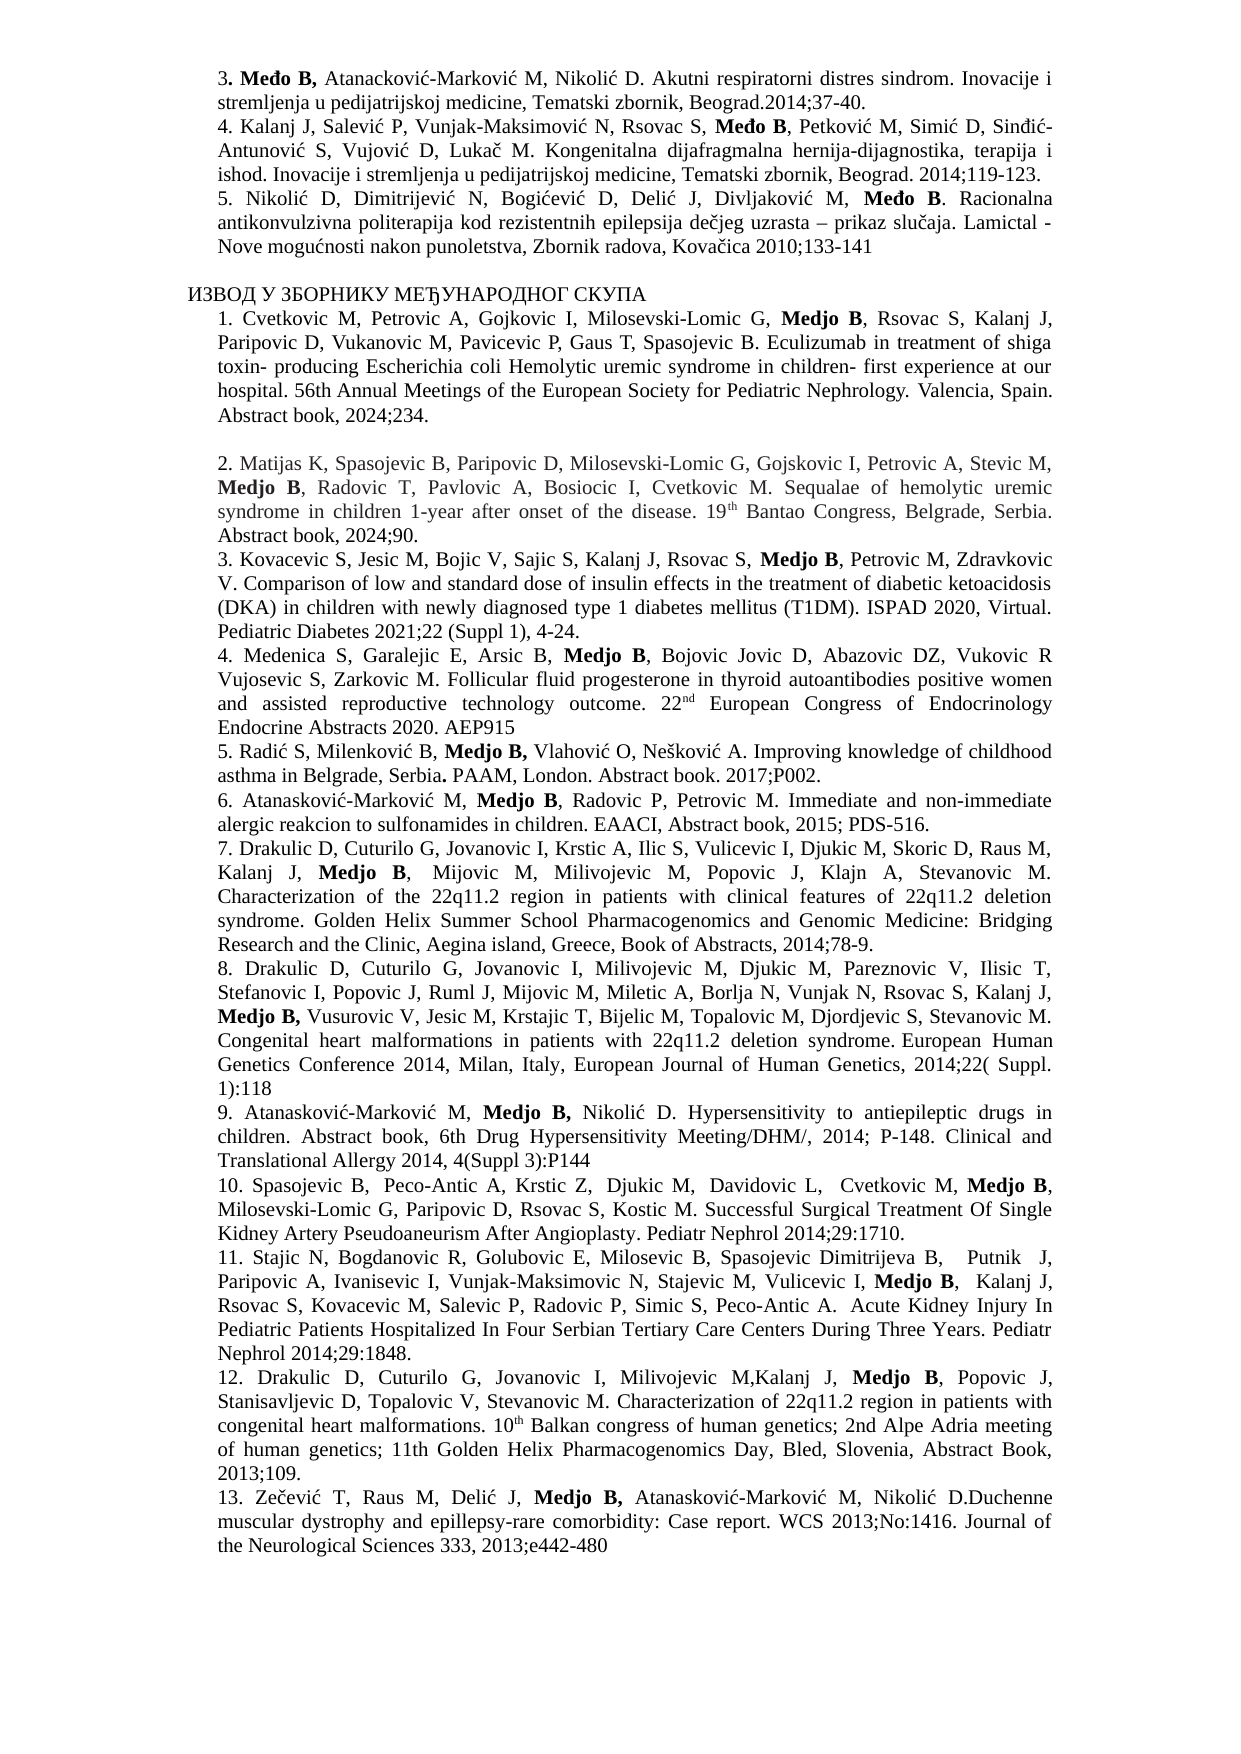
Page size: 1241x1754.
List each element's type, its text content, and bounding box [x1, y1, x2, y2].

text 6. Atanasković-Marković M, Medjo B, Radovic P, Petrovic M. Immediate and non-immediate alergic reakcion to sulfonamides in children. EAACI, Abstract book, 2015; PDS-516. [217, 787, 1053, 836]
text 7. Drakulic D, Cuturilo G, Jovanovic I, Krstic A, Ilic S, Vulicevic I, Djukic M, Skoric D, Raus M, Kalanj J, Medjo B, Mijovic M, Milivojevic M, Popovic J, Klajn A, Stevanovic M. Characterization of the 22q11.2 region in patients with clinical features of 22q11.2 deletion syndrome. Golden Helix Summer School Pharmacogenomics and Genomic Medicine: Bridging Research and the Clinic, Aegina island, Greece, Book of Abstracts, 2014;78-9. [217, 836, 1053, 956]
text 11. Stajic N, Bogdanovic R, Golubovic E, Milosevic B, Spasojevic Dimitrijeva B, Putnik J, Paripovic A, Ivanisevic I, Vunjak-Maksimovic N, Stajevic M, Vulicevic I, Medjo B, Kalanj J, Rsovac S, Kovacevic M, Salevic P, Radovic P, Simic S, Peco-Antic A. Acute Kidney Injury In Pediatric Patients Hospitalized In Four Serbian Tertiary Care Centers During Three Years. Pediatr Nephrol 2014;29:1848. [217, 1245, 1053, 1365]
text 1. Cvetkovic M, Petrovic A, Gojkovic I, Milosevski-Lomic G, Medjo B, Rsovac S, Kalanj J, Paripovic D, Vukanovic M, Pavicevic P, Gaus T, Spasojevic B. Eculizumab in treatment of shiga toxin- producing Escherichia coli Hemolytic uremic syndrome in children- first experience at our hospital. 56th Annual Meetings of the European Society for Pediatric Nephrology. Valencia, Spain. Abstract book, 2024;234. [217, 306, 1053, 427]
text 5. Nikolić D, Dimitrijević N, Bogićević D, Delić J, Divljaković M, Međo B. Racionalna antikonvulzivna politerapija kod rezistentnih epilepsija dečjeg uzrasta – prikaz slučaja. Lamictal - Nove mogućnosti nakon punoletstva, Zbornik radova, Kovačica 2010;133-141 [217, 186, 1053, 258]
text 12. Drakulic D, Cuturilo G, Jovanovic I, Milivojevic M,Kalanj J, Medjo B, Popovic J, Stanisavljevic D, Topalovic V, Stevanovic M. Characterization of 22q11.2 region in patients with congenital heart malformations. 10th Balkan congress of human genetics; 2nd Alpe Adria meeting of human genetics; 11th Golden Helix Pharmacogenomics Day, Bled, Slovenia, Abstract Book, 2013;109. [217, 1365, 1053, 1485]
text 3. Međo B, Atanacković-Marković M, Nikolić D. Akutni respiratorni distres sindrom. Inovacije i stremljenja u pedijatrijskoj medicine, Tematski zbornik, Beograd.2014;37-40. [217, 66, 1053, 114]
text 4. Kalanj J, Salević P, Vunjak-Maksimović N, Rsovac S, Međo B, Petković M, Simić D, Sinđić-Antunović S, Vujović D, Lukač M. Kongenitalna dijafragmalna hernija-dijagnostika, terapija i ishod. Inovacije i stremljenja u pedijatrijskoj medicine, Tematski zbornik, Beograd. 2014;119-123. [217, 114, 1053, 186]
text 5. Radić S, Milenković B, Medjo B, Vlahović O, Nešković A. Improving knowledge of childhood asthma in Belgrade, Serbia. PAAM, London. Abstract book. 2017;P002. [217, 739, 1053, 787]
text 4. Medenica S, Garalejic E, Arsic B, Medjo B, Bojovic Jovic D, Abazovic DZ, Vukovic R Vujosevic S, Zarkovic M. Follicular fluid progesterone in thyroid autoantibodies positive women and assisted reproductive technology outcome. 22nd European Congress of Endocrinology Endocrine Abstracts 2020. AEP915 [217, 643, 1053, 739]
text 3. Kovacevic S, Jesic M, Bojic V, Sajic S, Kalanj J, Rsovac S, Medjo B, Petrovic M, Zdravkovic V. Comparison of low and standard dose of insulin effects in the treatment of diabetic ketoacidosis (DKA) in children with newly diagnosed type 1 diabetes mellitus (T1DM). ISPAD 2020, Virtual. Pediatric Diabetes 2021;22 (Suppl 1), 4-24. [217, 547, 1053, 643]
text 13. Zečević T, Raus M, Delić J, Medjo B, Atanasković-Marković M, Nikolić D.Duchenne muscular dystrophy and epillepsy-rare comorbidity: Case report. WCS 2013;No:1416. Journal of the Neurological Sciences 333, 2013;e442-480 [217, 1485, 1053, 1557]
text 10. Spasojevic B, Peco-Antic A, Krstic Z, Djukic M, Davidovic L, Cvetkovic M, Medjo B, Milosevski-Lomic G, Paripovic D, Rsovac S, Kostic M. Successful Surgical Treatment Of Single Kidney Artery Pseudoaneurism After Angioplasty. Pediatr Nephrol 2014;29:1710. [217, 1172, 1053, 1245]
text 9. Atanasković-Marković M, Medjo B, Nikolić D. Hypersensitivity to antiepileptic drugs in children. Abstract book, 6th Drug Hypersensitivity Meeting/DHM/, 2014; P-148. Clinical and Translational Allergy 2014, 4(Suppl 3):P144 [217, 1100, 1053, 1172]
text 8. Drakulic D, Cuturilo G, Jovanovic I, Milivojevic M, Djukic M, Pareznovic V, Ilisic T, Stefanovic I, Popovic J, Ruml J, Mijovic M, Miletic A, Borlja N, Vunjak N, Rsovac S, Kalanj J, Medjo B, Vusurovic V, Jesic M, Krstajic T, Bijelic M, Topalovic M, Djordjevic S, Stevanovic M. Congenital heart malformations in patients with 22q11.2 deletion syndrome. European Human Genetics Conference 2014, Milan, Italy, European Journal of Human Genetics, 2014;22( Suppl. 1):118 [217, 956, 1053, 1100]
text ИЗВОД У ЗБОРНИКУ МЕЂУНАРОДНОГ СКУПА [187, 282, 1053, 306]
text 2. Matijas K, Spasojevic B, Paripovic D, Milosevski-Lomic G, Gojskovic I, Petrovic A, Stevic M, Medjo B, Radovic T, Pavlovic A, Bosiocic I, Cvetkovic M. Sequalae of hemolytic uremic syndrome in children 1-year after onset of the disease. 19th Bantao Congress, Belgrade, Serbia. Abstract book, 2024;90. [217, 451, 1053, 547]
